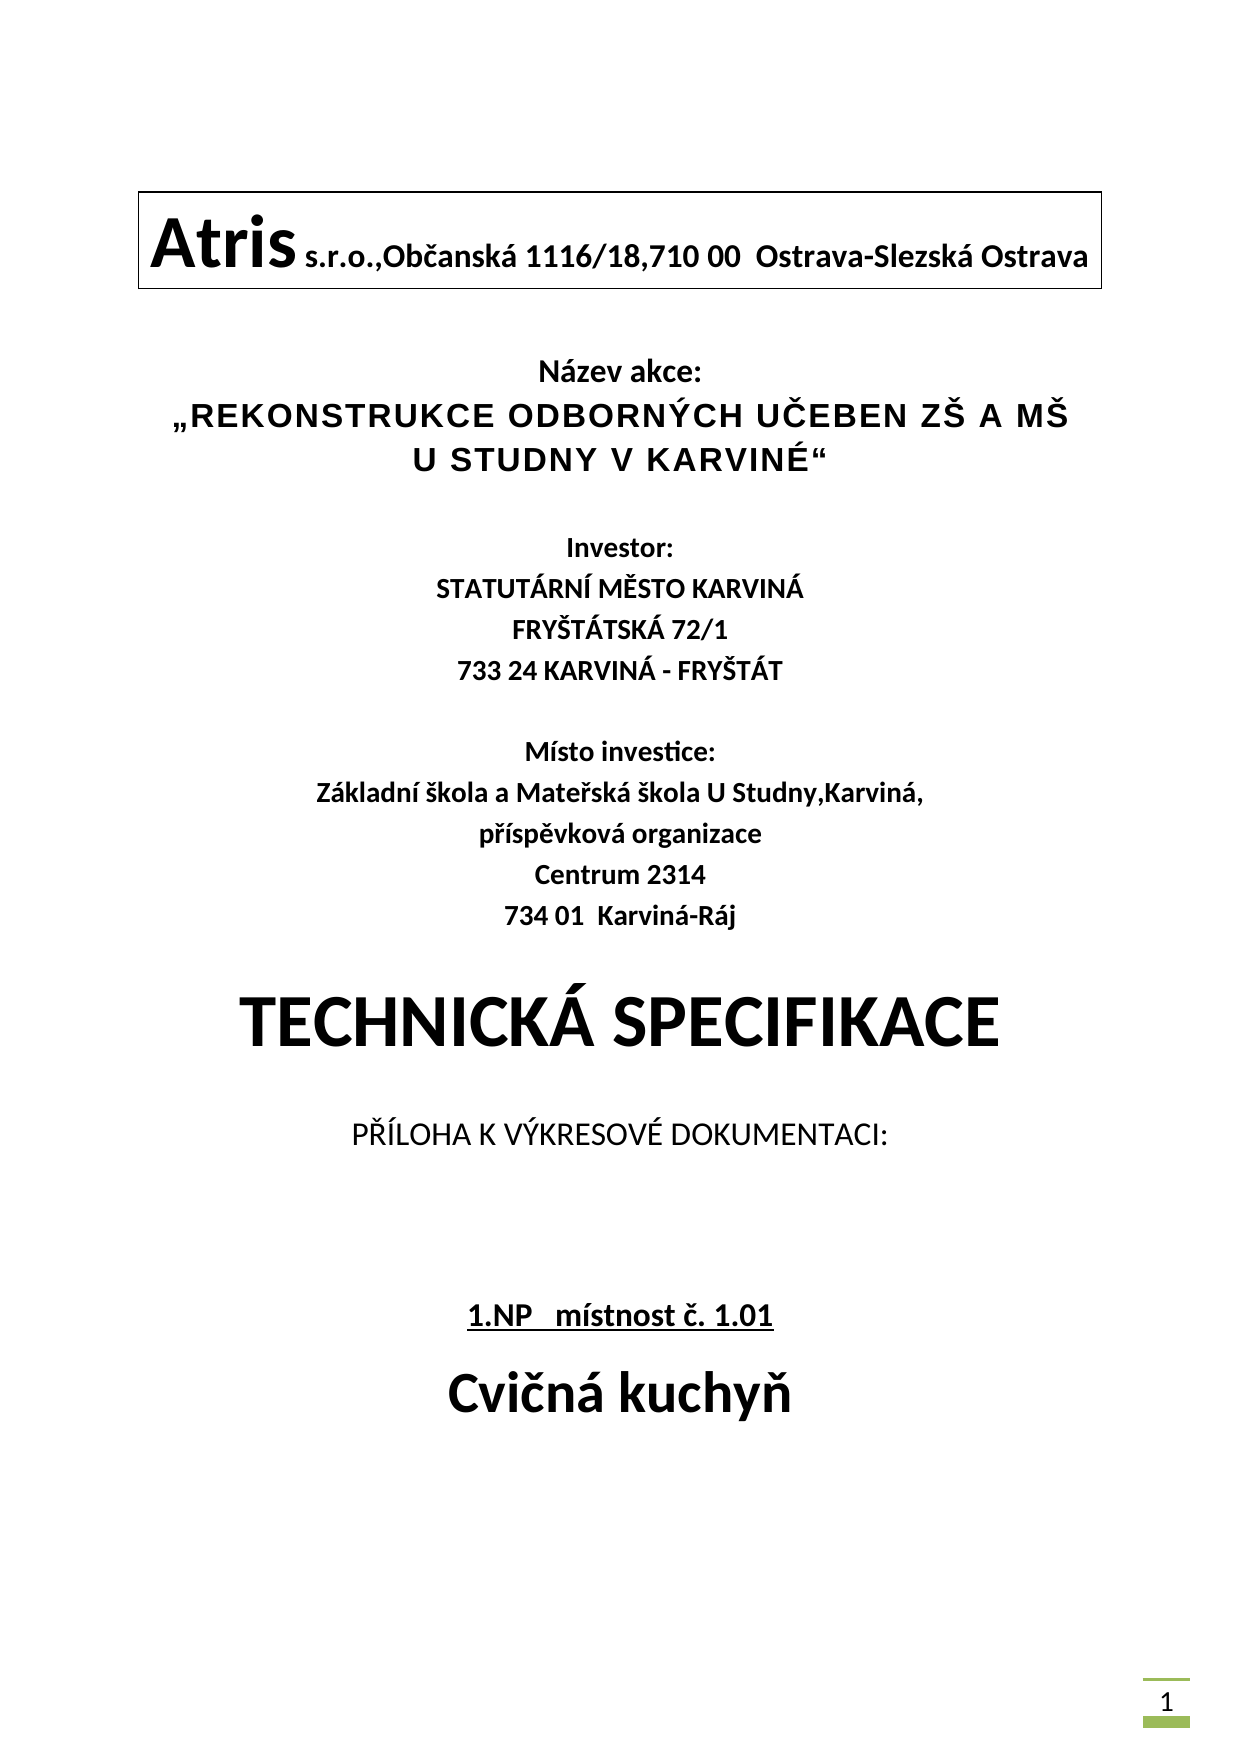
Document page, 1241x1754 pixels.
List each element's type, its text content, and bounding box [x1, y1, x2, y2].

text Centrum 2314 [148, 856, 1092, 892]
text 733 24 KARVINÁ - FRYŠTÁT [148, 652, 1092, 687]
text FRYŠTÁTSKÁ 72/1 [148, 611, 1092, 646]
text TECHNICKÁ SPECIFIKACE [148, 973, 1092, 1065]
text STATUTÁRNÍ MĚSTO KARVINÁ [148, 570, 1092, 605]
text příspěvková organizace [148, 815, 1092, 851]
text „Rekonstrukce odborných učeben zš a mš U STUDNY v karviné“ [148, 396, 1092, 479]
text 1.NP místnost č. 1.01 [148, 1294, 1092, 1335]
text Atris s.r.o.,Občanská 1116/18,710 00 Ostrava-Slezská Ostrava [139, 193, 1101, 288]
text 734 01 Karviná-Ráj [148, 897, 1092, 933]
text Základní škola a Mateřská škola U Studny,Karviná, [148, 774, 1092, 810]
text Cvičná kuchyň [148, 1356, 1092, 1427]
text Místo investice: [148, 733, 1092, 769]
text Investor: [148, 529, 1092, 564]
text PŘÍLOHA K VÝKRESOVÉ DOKUMENTACI: [148, 1113, 1092, 1154]
text Název akce: [148, 349, 1092, 390]
